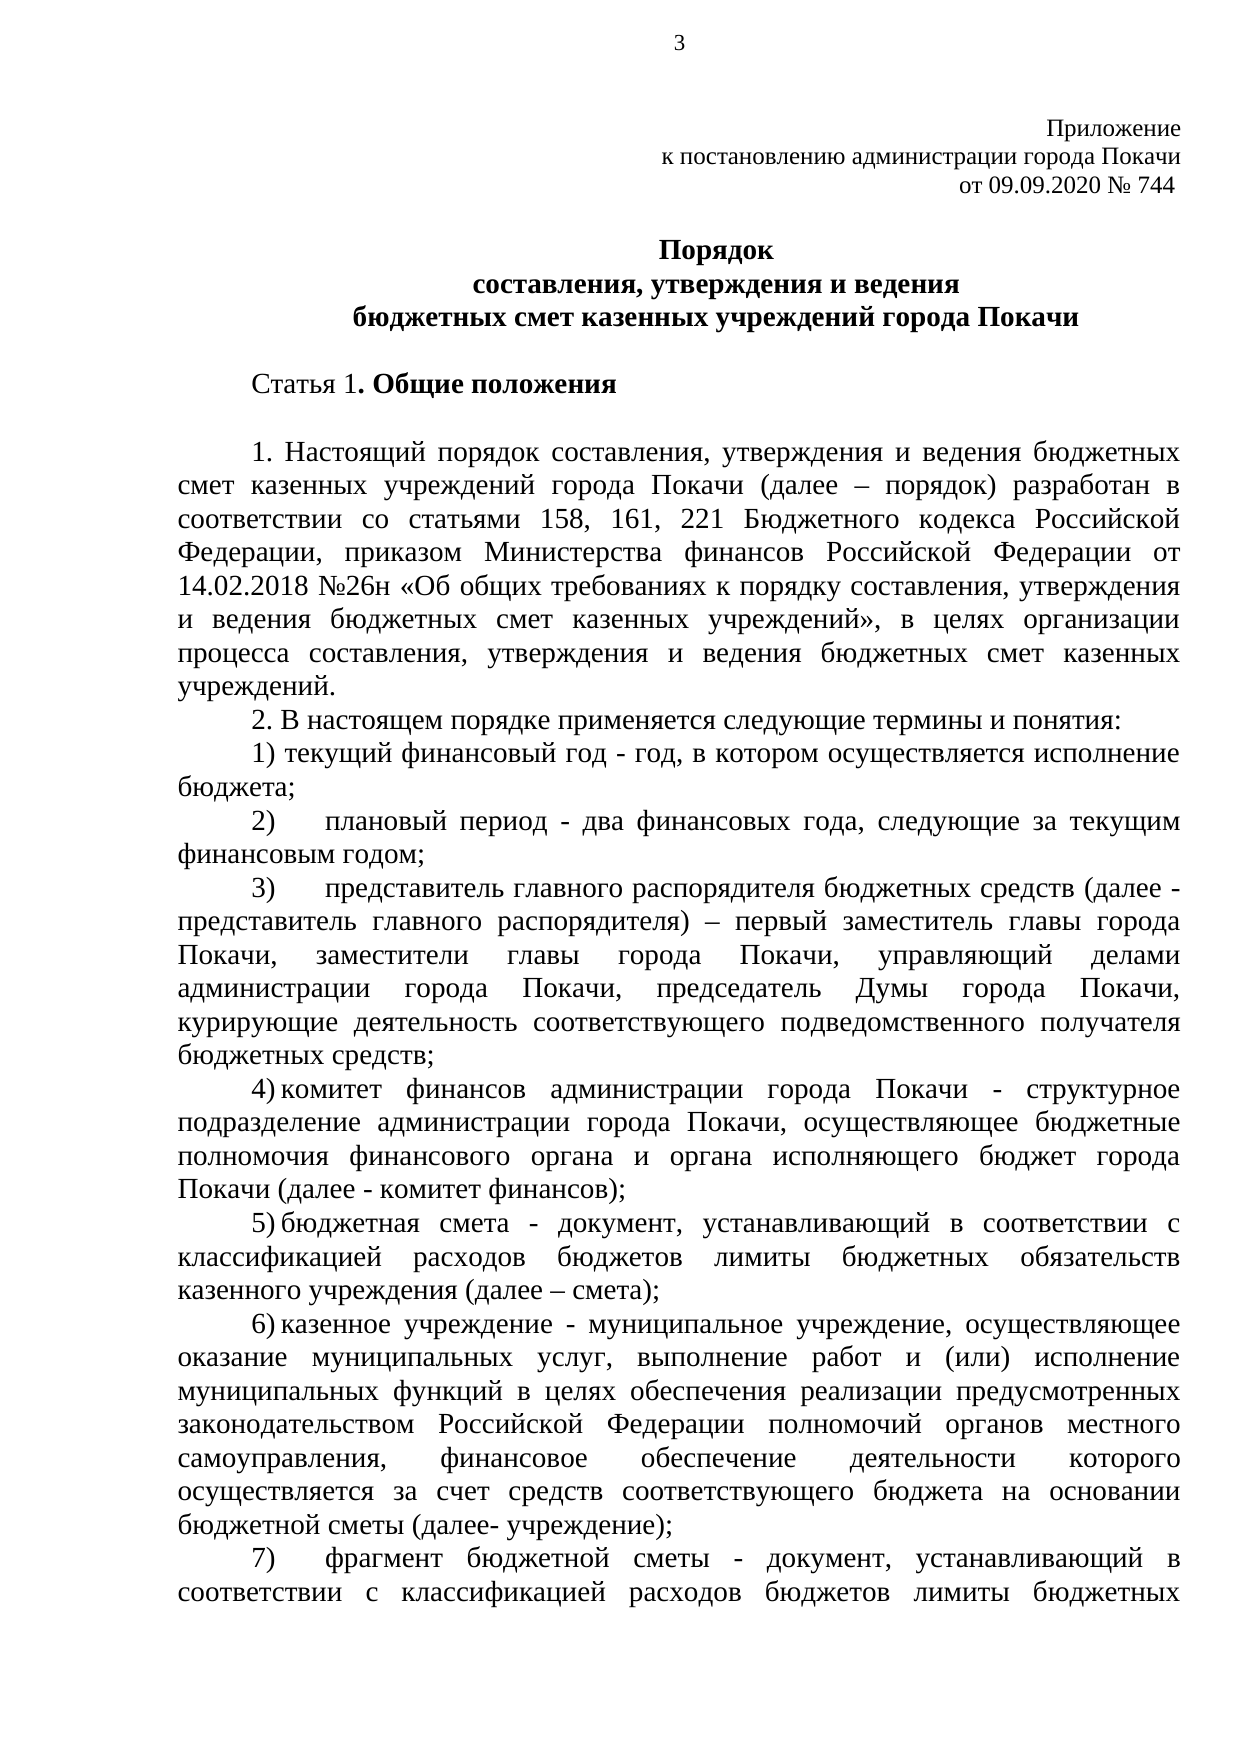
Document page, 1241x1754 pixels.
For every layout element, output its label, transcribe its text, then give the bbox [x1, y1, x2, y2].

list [177, 1541, 1181, 1608]
list Статья 1. Общие положения [177, 367, 1181, 400]
list от 09.09.2020 № 744 [177, 170, 1181, 199]
list бюджетная смета - документ, устанавливающий в соответствии с классификацией расходов бюджетов лимиты бюджетных обязательств казенного учреждения (далее – смета); [177, 1205, 1181, 1306]
list к постановлению администрации города Покачи [177, 141, 1181, 170]
list Порядок [177, 232, 1181, 266]
list бюджетных смет казенных учреждений города Покачи [177, 299, 1181, 333]
list казенное учреждение - муниципальное учреждение, осуществляющее оказание муниципальных услуг, выполнение работ и (или) исполнение муниципальных функций в целях обеспечения реализации предусмотренных законодательством Российской Федерации полномочий органов местного самоуправления, финансовое обеспечение деятельности которого осуществляется за счет средств соответствующего бюджета на основании бюджетной сметы (далее- учреждение); [177, 1306, 1181, 1541]
list представитель главного распорядителя бюджетных средств (далее - представитель главного распорядителя) – первый заместитель главы города Покачи, заместители главы города Покачи, управляющий делами администрации города Покачи, председатель Думы города Покачи, курирующие деятельность соответствующего подведомственного получателя бюджетных средств; [177, 870, 1181, 1071]
list комитет финансов администрации города Покачи - структурное подразделение администрации города Покачи, осуществляющее бюджетные полномочия финансового органа и органа исполняющего бюджет города Покачи (далее - комитет финансов); [177, 1071, 1181, 1205]
text 1. Настоящий порядок составления, утверждения и ведения бюджетных смет казенных учреждений города Покачи (далее – порядок) разработан в соответствии со статьями 158, 161, 221 Бюджетного кодекса Российской Федерации, приказом Министерства финансов Российской Федерации от 14.02.2018 №26н «Об общих требованиях к порядку составления, утверждения и ведения бюджетных смет казенных учреждений», в целях организации процесса составления, утверждения и ведения бюджетных смет казенных учреждений. [177, 434, 1181, 702]
text 2. В настоящем порядке применяется следующие термины и понятия: [177, 702, 1181, 736]
list составления, утверждения и ведения [177, 266, 1181, 299]
list Приложение [177, 113, 1181, 141]
list 1) текущий финансовый год - год, в котором осуществляется исполнение бюджета; [177, 736, 1181, 803]
list плановый период - два финансовых года, следующие за текущим финансовым годом; [177, 803, 1181, 870]
